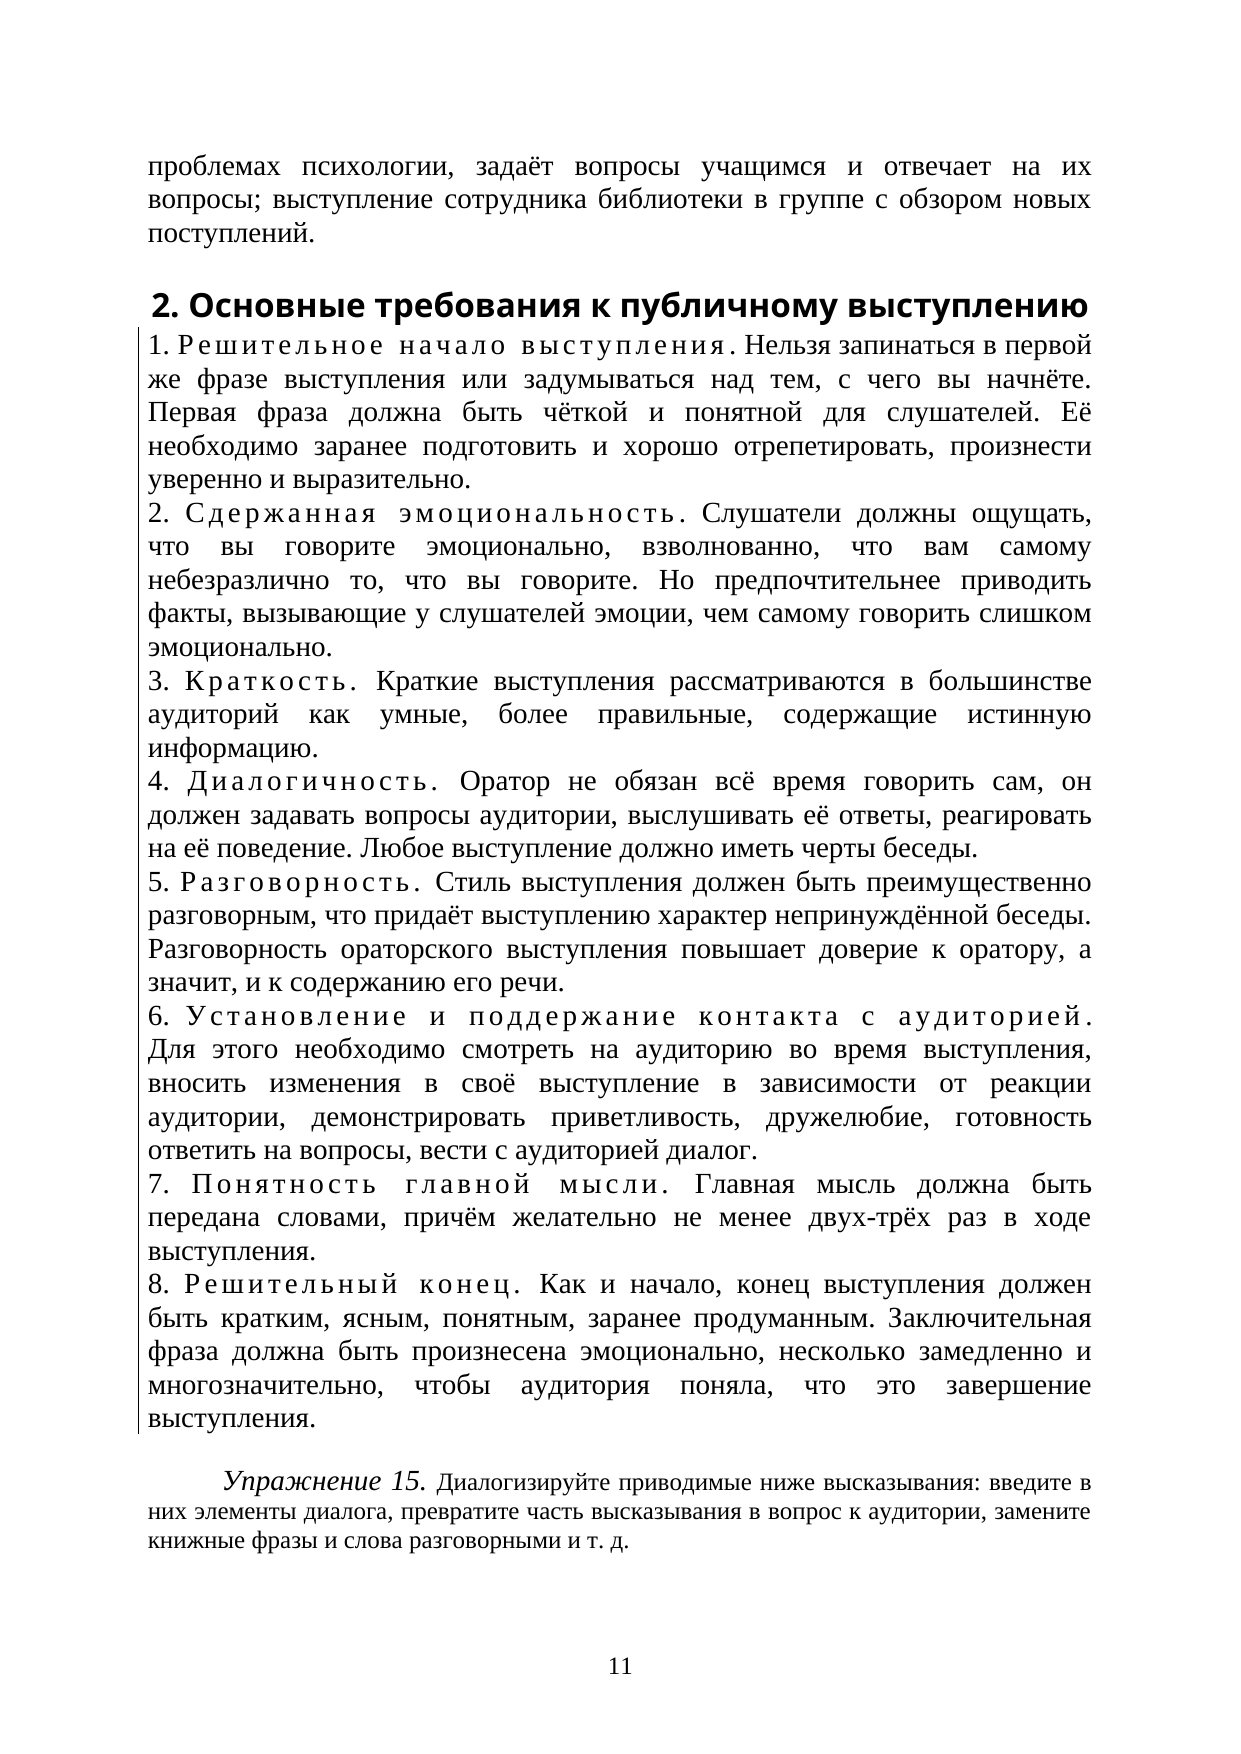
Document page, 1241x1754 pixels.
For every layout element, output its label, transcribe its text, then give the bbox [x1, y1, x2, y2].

text 1. Решительное начало выступления. Нельзя запинаться в первой же фразе выступления или задумываться над тем, с чего вы начнёте. Первая фраза должна быть чёткой и понятной для слушателей. Её необходимо заранее подготовить и хорошо отрепетировать, произнести уверенно и выразительно. [148, 327, 1092, 495]
text 4. Диалогичность. Оратор не обязан всё время говорить сам, он должен задавать вопросы аудитории, выслушивать её ответы, реагировать на её поведение. Любое выступление должно иметь черты беседы. [148, 763, 1092, 864]
text 2. Основные требования к публичному выступлению [148, 282, 1092, 327]
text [148, 148, 1092, 248]
text 7. Понятность главной мысли. Главная мысль должна быть передана словами, причём желательно не менее двух-трёх раз в ходе выступления. [148, 1166, 1092, 1266]
text Упражнение 15. Диалогизируйте приводимые ниже высказывания: введите в них элементы диалога, превратите часть высказывания в вопрос к аудитории, замените книжные фразы и слова разговорными и т. д. [148, 1463, 1092, 1554]
text 8. Решительный конец. Как и начало, конец выступления должен быть кратким, ясным, понятным, заранее продуманным. Заключительная фраза должна быть произнесена эмоционально, несколько замедленно и многозначительно, чтобы аудитория поняла, что это завершение выступления. [148, 1266, 1092, 1434]
text 2. Сдержанная эмоциональность. Слушатели должны ощущать, что вы говорите эмоционально, взволнованно, что вам самому небезразлично то, что вы говорите. Но предпочтительнее приводить факты, вызывающие у слушателей эмоции, чем самому говорить слишком эмоционально. [148, 495, 1092, 663]
text 6. Установление и поддержание контакта с аудиторией. Для этого необходимо смотреть на аудиторию во время выступления, вносить изменения в своё выступление в зависимости от реакции аудитории, демонстрировать приветливость, дружелюбие, готовность ответить на вопросы, вести с аудиторией диалог. [148, 998, 1092, 1166]
text 5. Разговорность. Стиль выступления должен быть преимущественно разговорным, что придаёт выступлению характер непринуждённой беседы. Разговорность ораторского выступления повышает доверие к оратору, а значит, и к содержанию его речи. [148, 864, 1092, 998]
text 3. Краткость. Краткие выступления рассматриваются в большинстве аудиторий как умные, более правильные, содержащие истинную информацию. [148, 663, 1092, 763]
